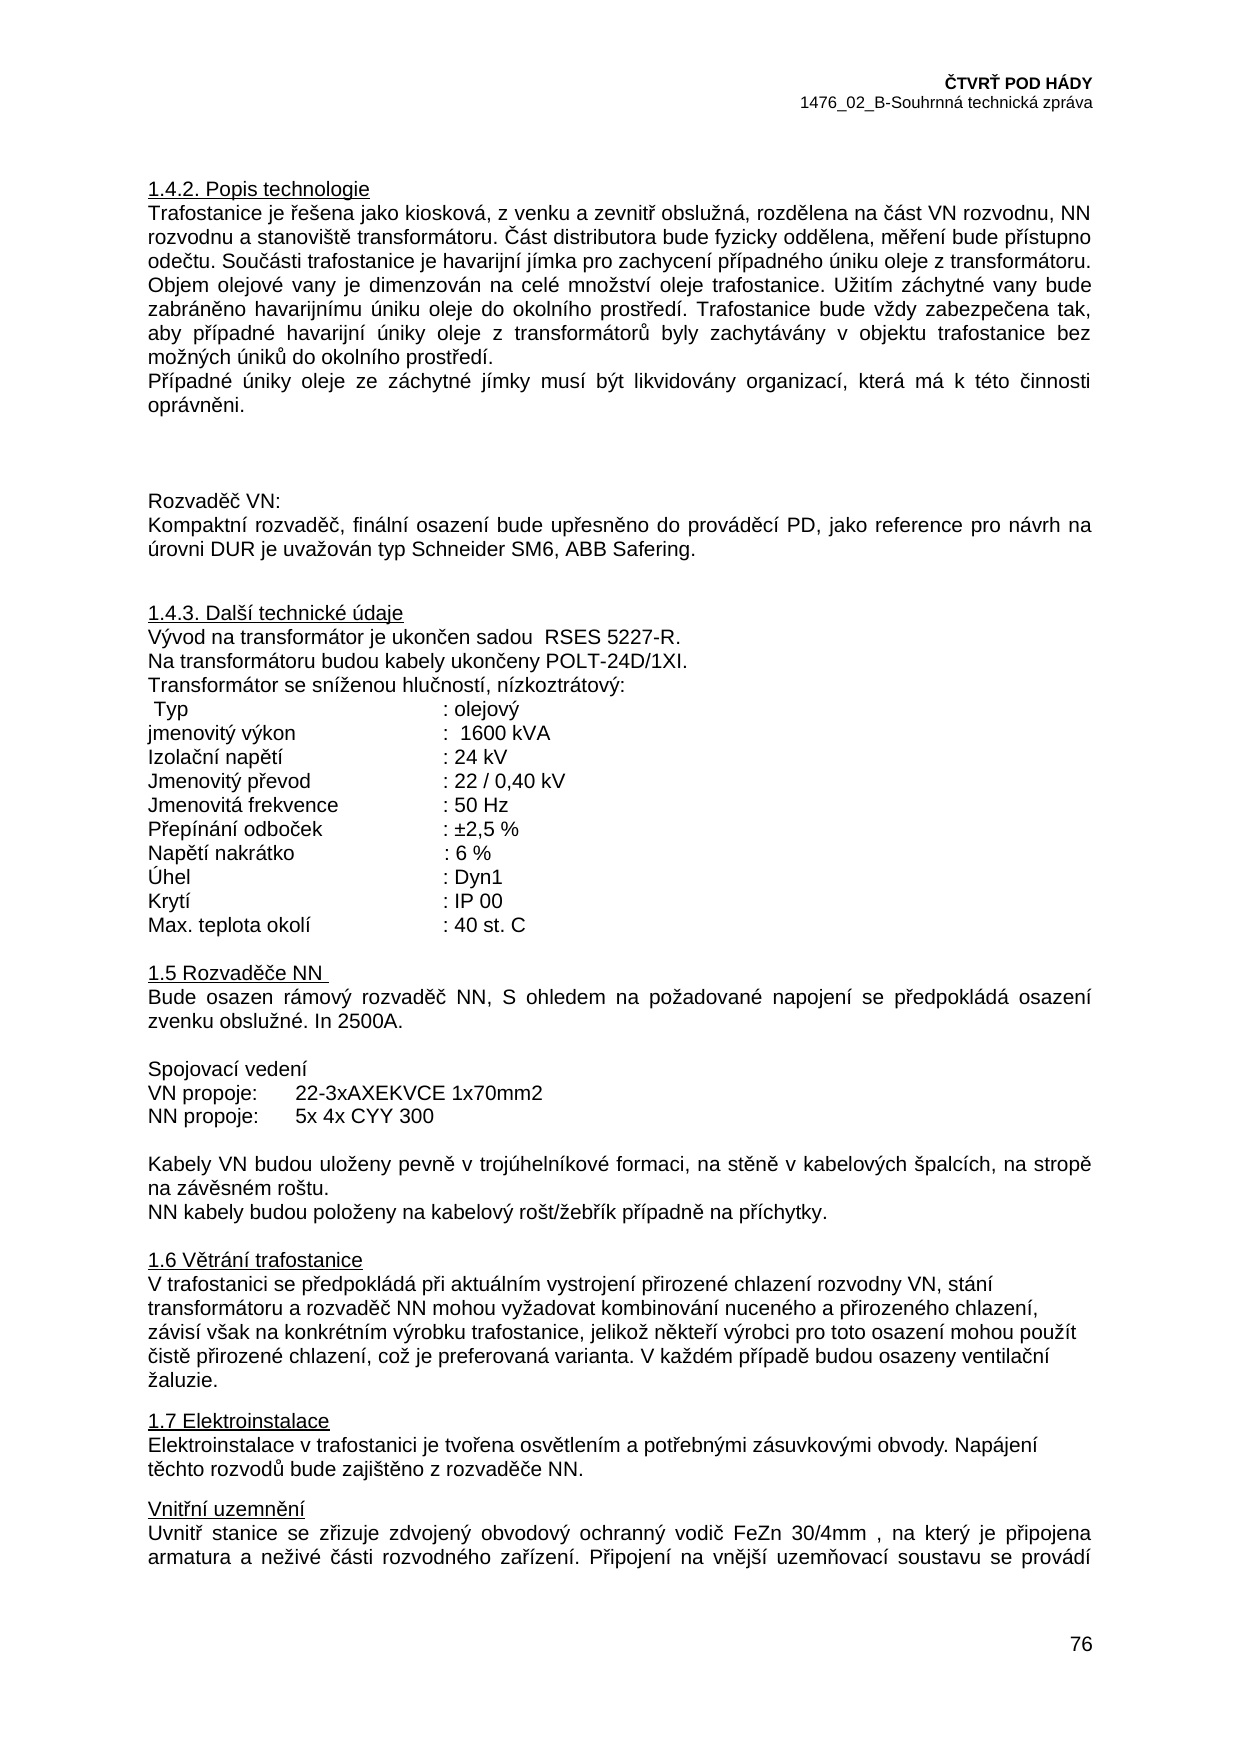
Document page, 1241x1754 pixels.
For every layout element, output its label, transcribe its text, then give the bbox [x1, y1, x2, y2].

text 1.7 Elektroinstalace [148, 1408, 1093, 1432]
text 1.5 Rozvaděče NN [148, 961, 1093, 984]
text Vývod na transformátor je ukončen sadou RSES 5227-R. [148, 625, 1093, 649]
text VN propoje: 22-3xAXEKVCE 1x70mm2 [148, 1080, 1093, 1104]
text Max. teplota okolí : 40 st. C [148, 913, 1093, 937]
text Přepínání odboček : ±2,5 % [148, 817, 1093, 841]
text Rozvaděč VN: [148, 489, 1093, 513]
text 1.4.3. Další technické údaje [148, 601, 1093, 625]
text Krytí : IP 00 [148, 889, 1093, 913]
text Izolační napětí : 24 kV [148, 745, 1093, 769]
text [148, 1521, 1093, 1569]
text V trafostanici se předpokládá při aktuálním vystrojení přirozené chlazení rozvodny VN, stání transformátoru a rozvaděč NN mohou vyžadovat kombinování nuceného a přirozeného chlazení, závisí však na konkrétním výrobku trafostanice, jelikož někteří výrobci pro toto osazení mohou použít čistě přirozené chlazení, což je preferovaná varianta. V každém případě budou osazeny ventilační žaluzie. [148, 1272, 1093, 1392]
text Kompaktní rozvaděč, finální osazení bude upřesněno do prováděcí PD, jako reference pro návrh na úrovni DUR je uvažován typ Schneider SM6, ABB Safering. [148, 513, 1093, 561]
text Bude osazen rámový rozvaděč NN, S ohledem na požadované napojení se předpokládá osazení zvenku obslužné. In 2500A. [148, 984, 1093, 1032]
text Případné úniky oleje ze záchytné jímky musí být likvidovány organizací, která má k této činnosti oprávněni. [148, 369, 1093, 417]
text Trafostanice je řešena jako kiosková, z venku a zevnitř obslužná, rozdělena na část VN rozvodnu, NN rozvodnu a stanoviště transformátoru. Část distributora bude fyzicky oddělena, měření bude přístupno odečtu. Součásti trafostanice je havarijní jímka pro zachycení případného úniku oleje z transformátoru. Objem olejové vany je dimenzován na celé množství oleje trafostanice. Užitím záchytné vany bude zabráněno havarijnímu úniku oleje do okolního prostředí. Trafostanice bude vždy zabezpečena tak, aby případné havarijní úniky oleje z transformátorů byly zachytávány v objektu trafostanice bez možných úniků do okolního prostředí. [148, 201, 1093, 369]
text Jmenovitá frekvence : 50 Hz [148, 793, 1093, 817]
text jmenovitý výkon : 1600 kVA [148, 721, 1093, 745]
text Spojovací vedení [148, 1056, 1093, 1080]
text Jmenovitý převod : 22 / 0,40 kV [148, 769, 1093, 793]
text NN kabely budou položeny na kabelový rošt/žebřík případně na příchytky. [148, 1200, 1093, 1224]
text NN propoje: 5x 4x CYY 300 [148, 1104, 1093, 1128]
text Typ : olejový [148, 697, 1093, 721]
text Vnitřní uzemnění [148, 1497, 1093, 1521]
text Elektroinstalace v trafostanici je tvořena osvětlením a potřebnými zásuvkovými obvody. Napájení těchto rozvodů bude zajištěno z rozvaděče NN. [148, 1432, 1093, 1480]
text 1.6 Větrání trafostanice [148, 1248, 1093, 1272]
text Kabely VN budou uloženy pevně v trojúhelníkové formaci, na stěně v kabelových špalcích, na stropě na závěsném roštu. [148, 1152, 1093, 1200]
text Napětí nakrátko : 6 % [148, 841, 1093, 865]
text 1.4.2. Popis technologie [148, 177, 1093, 201]
text Transformátor se sníženou hlučností, nízkoztrátový: [148, 673, 1093, 697]
text Úhel : Dyn1 [148, 865, 1093, 889]
text Na transformátoru budou kabely ukončeny POLT-24D/1XI. [148, 649, 1093, 673]
